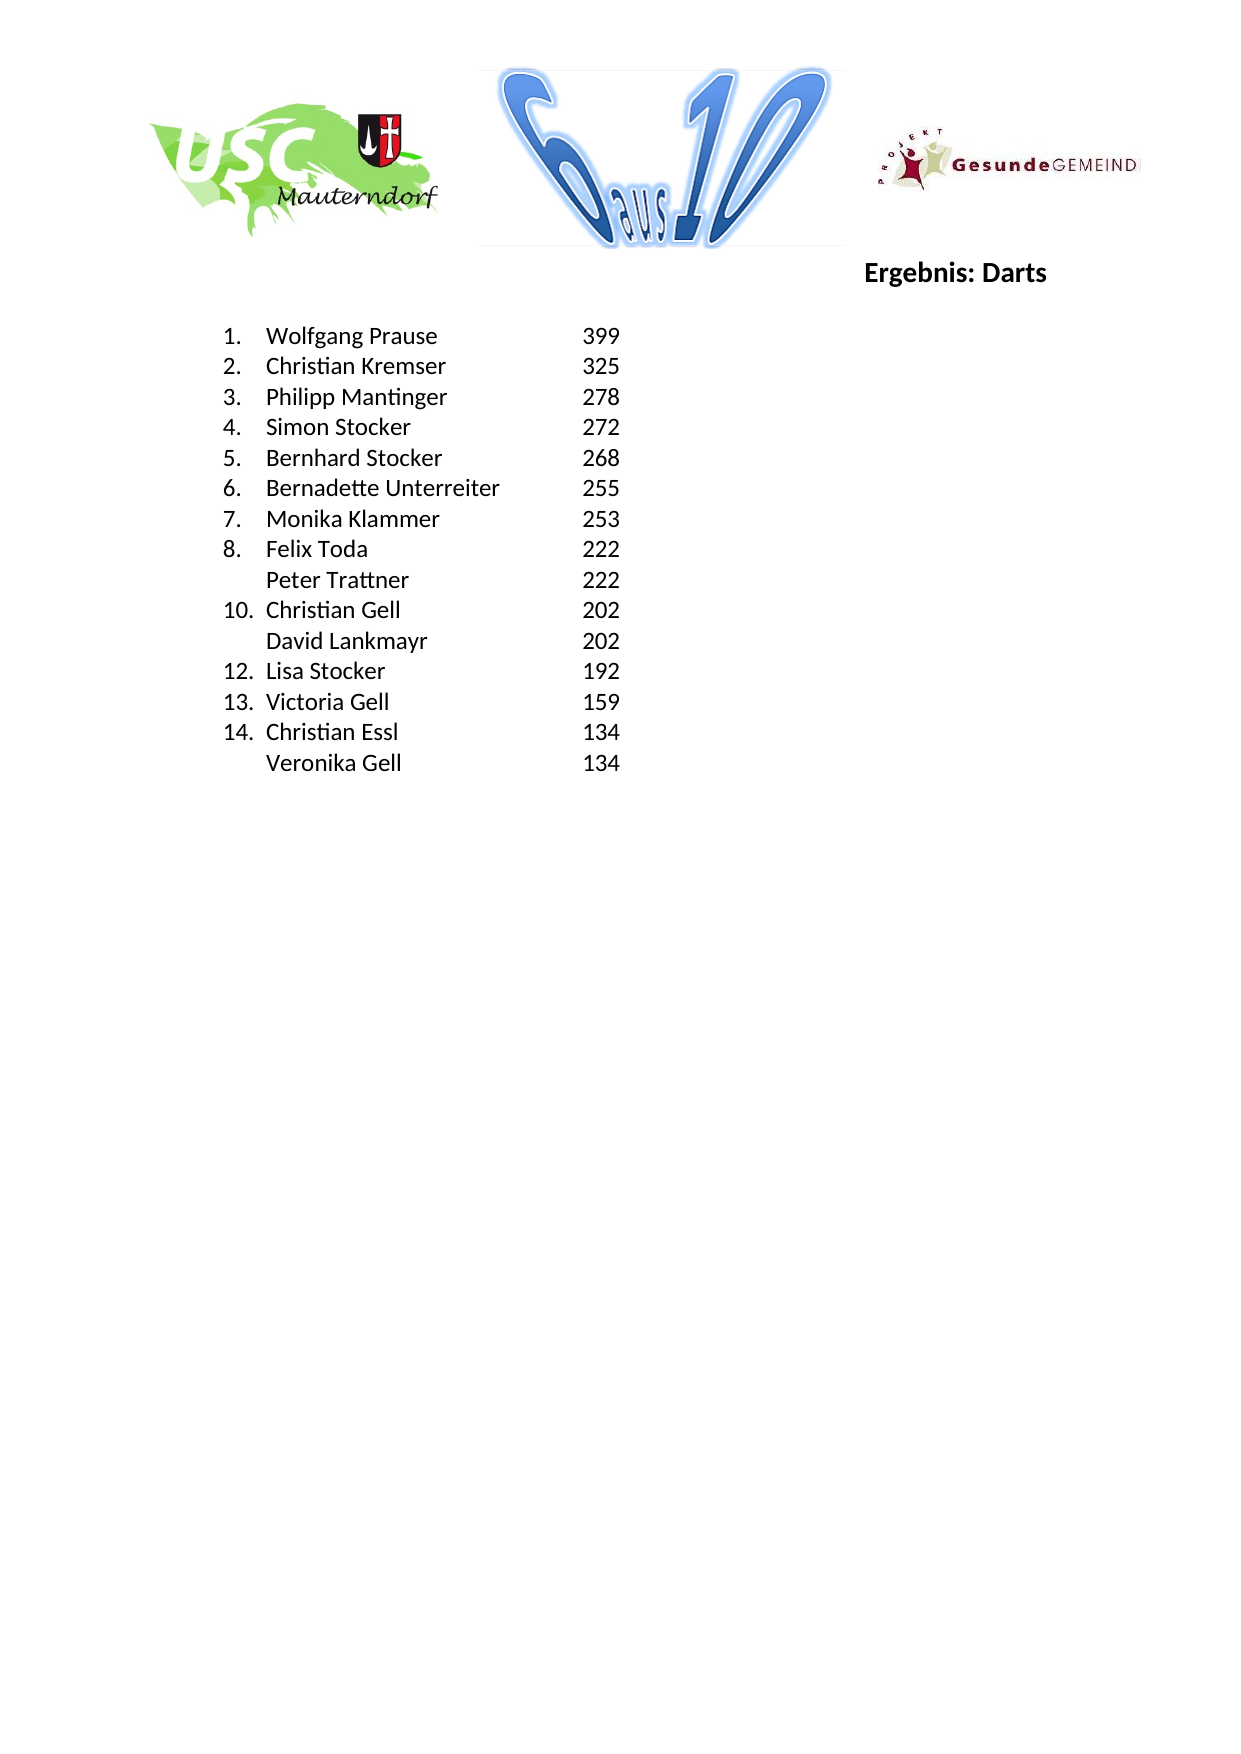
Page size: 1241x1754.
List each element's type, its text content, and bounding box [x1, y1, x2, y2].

text 13. Victoria Gell 159 [223, 686, 1093, 717]
text Ergebnis: Darts [148, 254, 1093, 289]
text 12. Lisa Stocker 192 [223, 656, 1093, 686]
text 6. Bernadette Unterreiter 255 [223, 472, 1093, 503]
text 7. Monika Klammer 253 [223, 503, 1093, 533]
text 8. Felix Toda 222 [223, 533, 1093, 564]
picture [476, 64, 845, 249]
picture [878, 126, 1141, 223]
text Veronika Gell 134 [223, 747, 1093, 778]
text 3. Philipp Mantinger 278 [223, 381, 1093, 411]
text David Lankmayr 202 [223, 625, 1093, 656]
text 10. Christian Gell 202 [223, 594, 1093, 625]
text 4. Simon Stocker 272 [223, 411, 1093, 442]
picture [146, 94, 438, 238]
text 1. Wolfgang Prause 399 [223, 320, 1093, 350]
text 2. Christian Kremser 325 [223, 350, 1093, 381]
text 5. Bernhard Stocker 268 [223, 442, 1093, 472]
text Peter Trattner 222 [223, 564, 1093, 594]
text 14. Christian Essl 134 [223, 717, 1093, 747]
